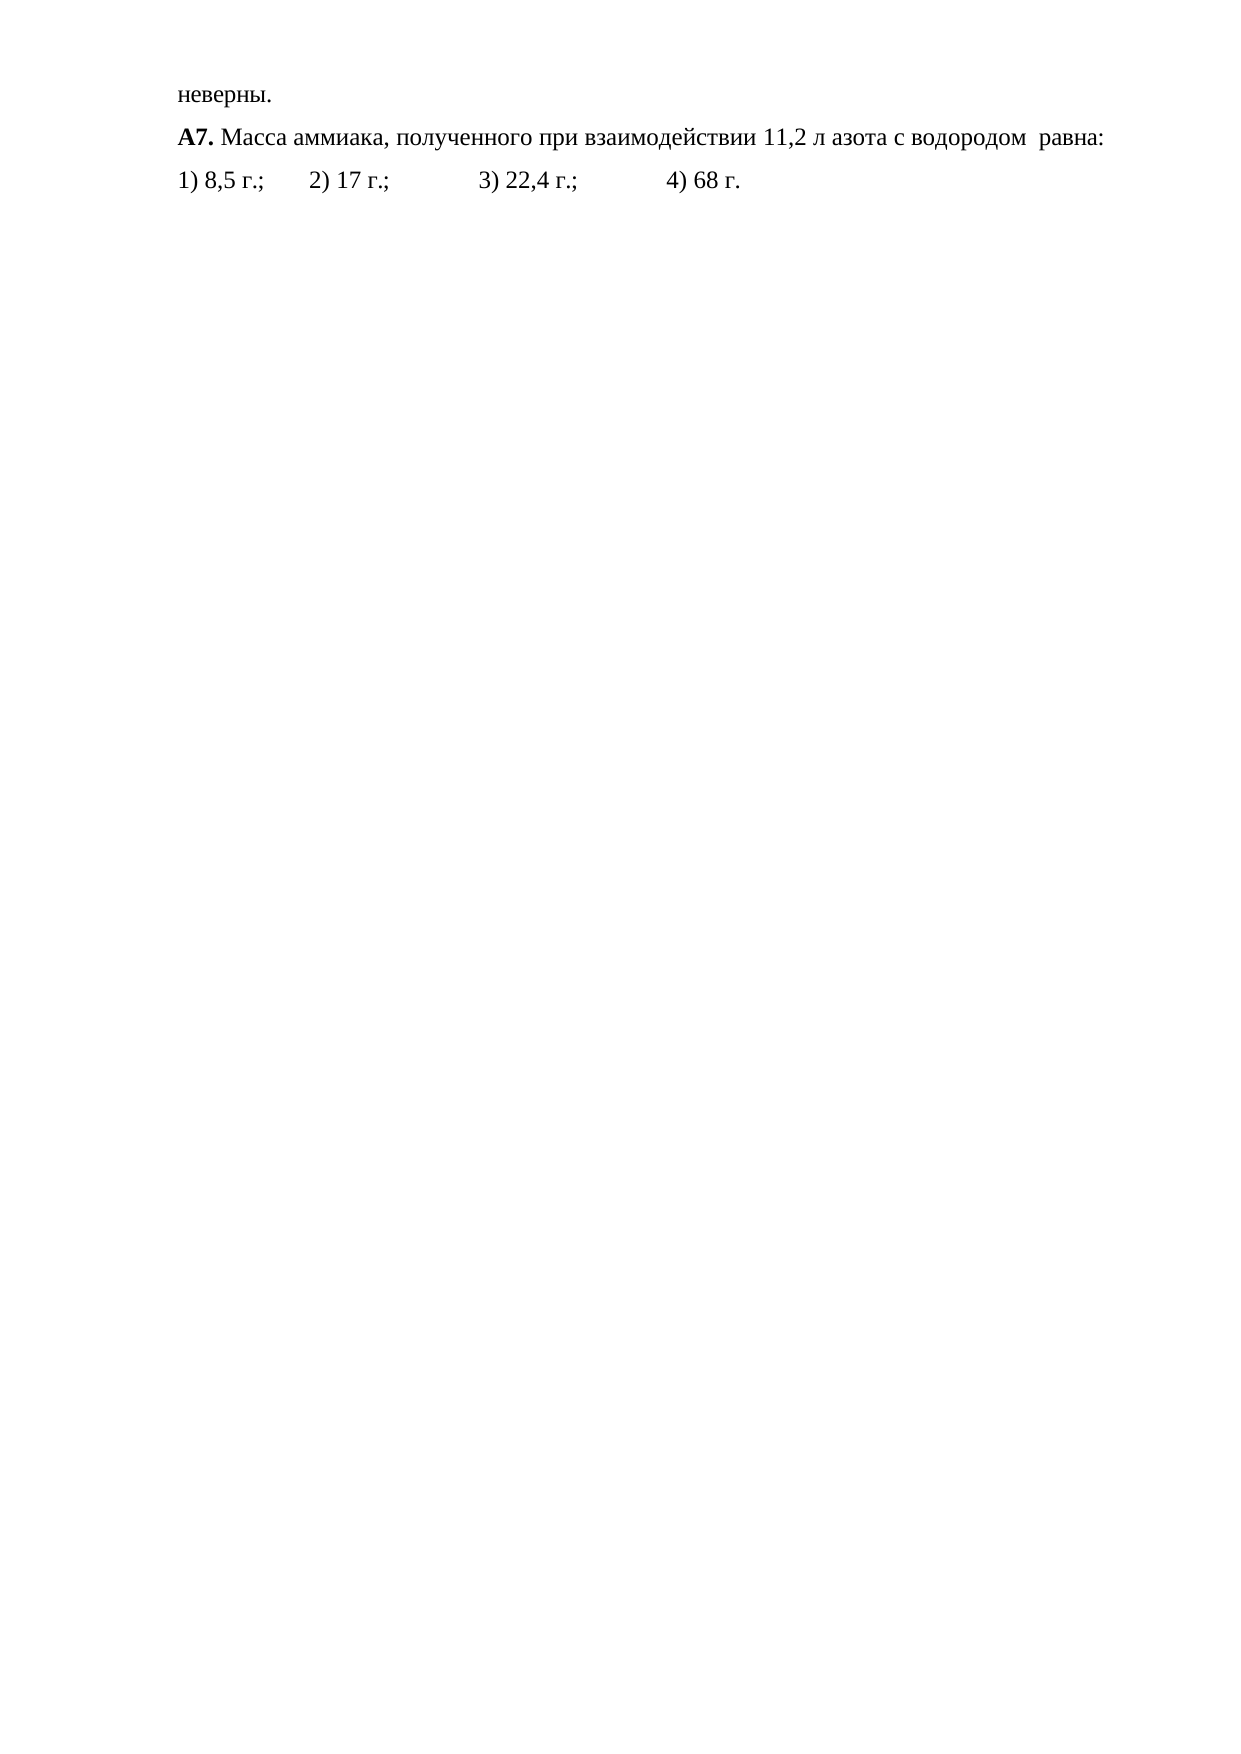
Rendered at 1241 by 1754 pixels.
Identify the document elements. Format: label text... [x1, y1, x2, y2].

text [177, 79, 1049, 108]
list 8,5 г.; 2) 17 г.; 3) 22,4 г.; 4) 68 г. [177, 166, 1181, 194]
text А7. Масса аммиака, полученного при взаимодействии 11,2 л азота с водородом равна: [177, 122, 1181, 151]
